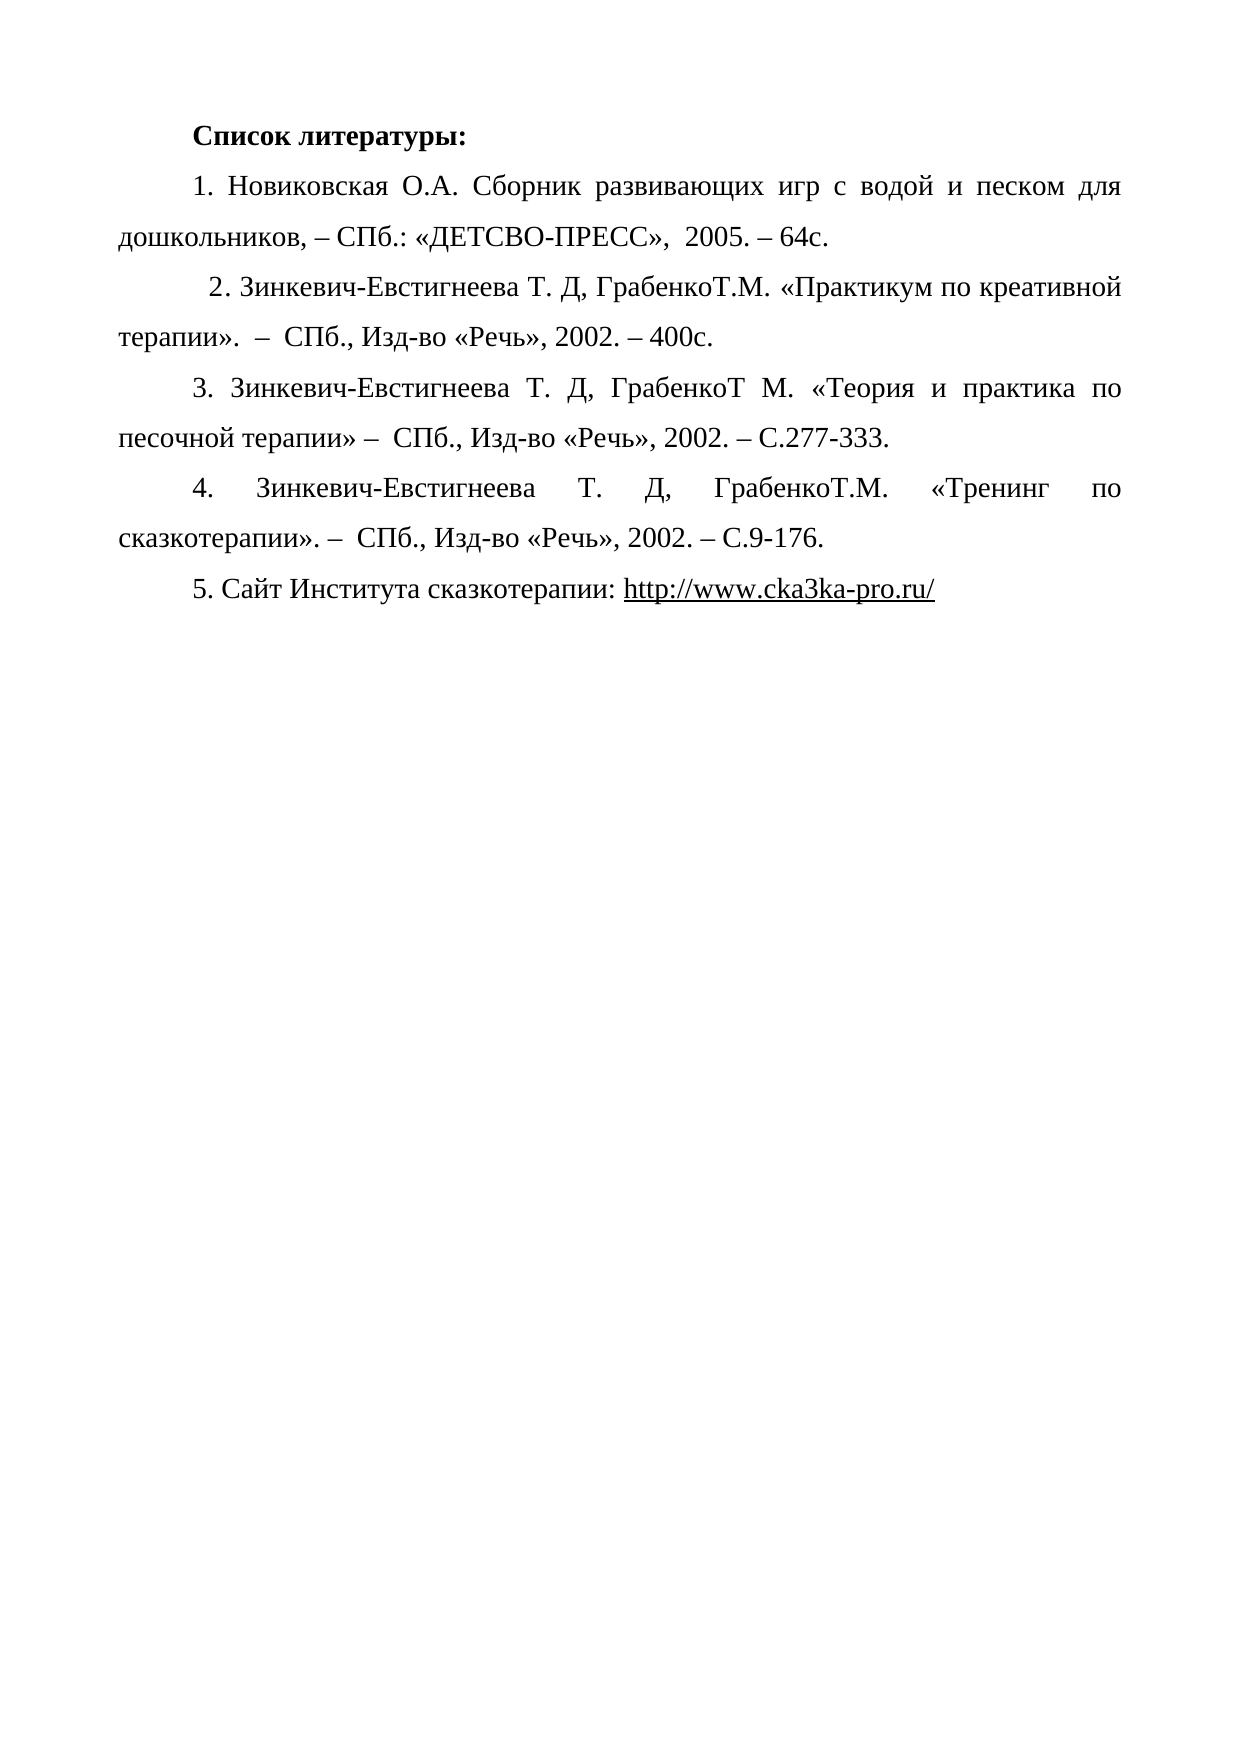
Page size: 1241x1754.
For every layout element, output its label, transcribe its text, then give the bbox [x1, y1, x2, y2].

text 2. Зинкевич-Евстигнеева Т. Д, ГрабенкоТ.М. «Практикум по креативной терапии». – СПб., Изд-во «Речь», 2002. – 400с. [118, 269, 1122, 353]
text 5. Сайт Института сказкотерапии: http://www.cka3ka-pro.ru/ [118, 571, 1122, 604]
text 1. Новиковская О.А. Сборник развивающих игр с водой и песком для дошкольников, – СПб.: «ДЕТСВО-ПРЕСС», 2005. – 64с. [118, 168, 1122, 252]
text 4. Зинкевич-Евстигнеева Т. Д, ГрабенкоТ.М. «Тренинг по сказкотерапии». – СПб., Изд-во «Речь», 2002. – С.9-176. [118, 470, 1122, 554]
text Список литературы: [118, 118, 1122, 152]
text 3. Зинкевич-Евстигнеева Т. Д, ГрабенкоТ М. «Теория и практика по песочной терапии» – СПб., Изд-во «Речь», 2002. – С.277-333. [118, 370, 1122, 453]
